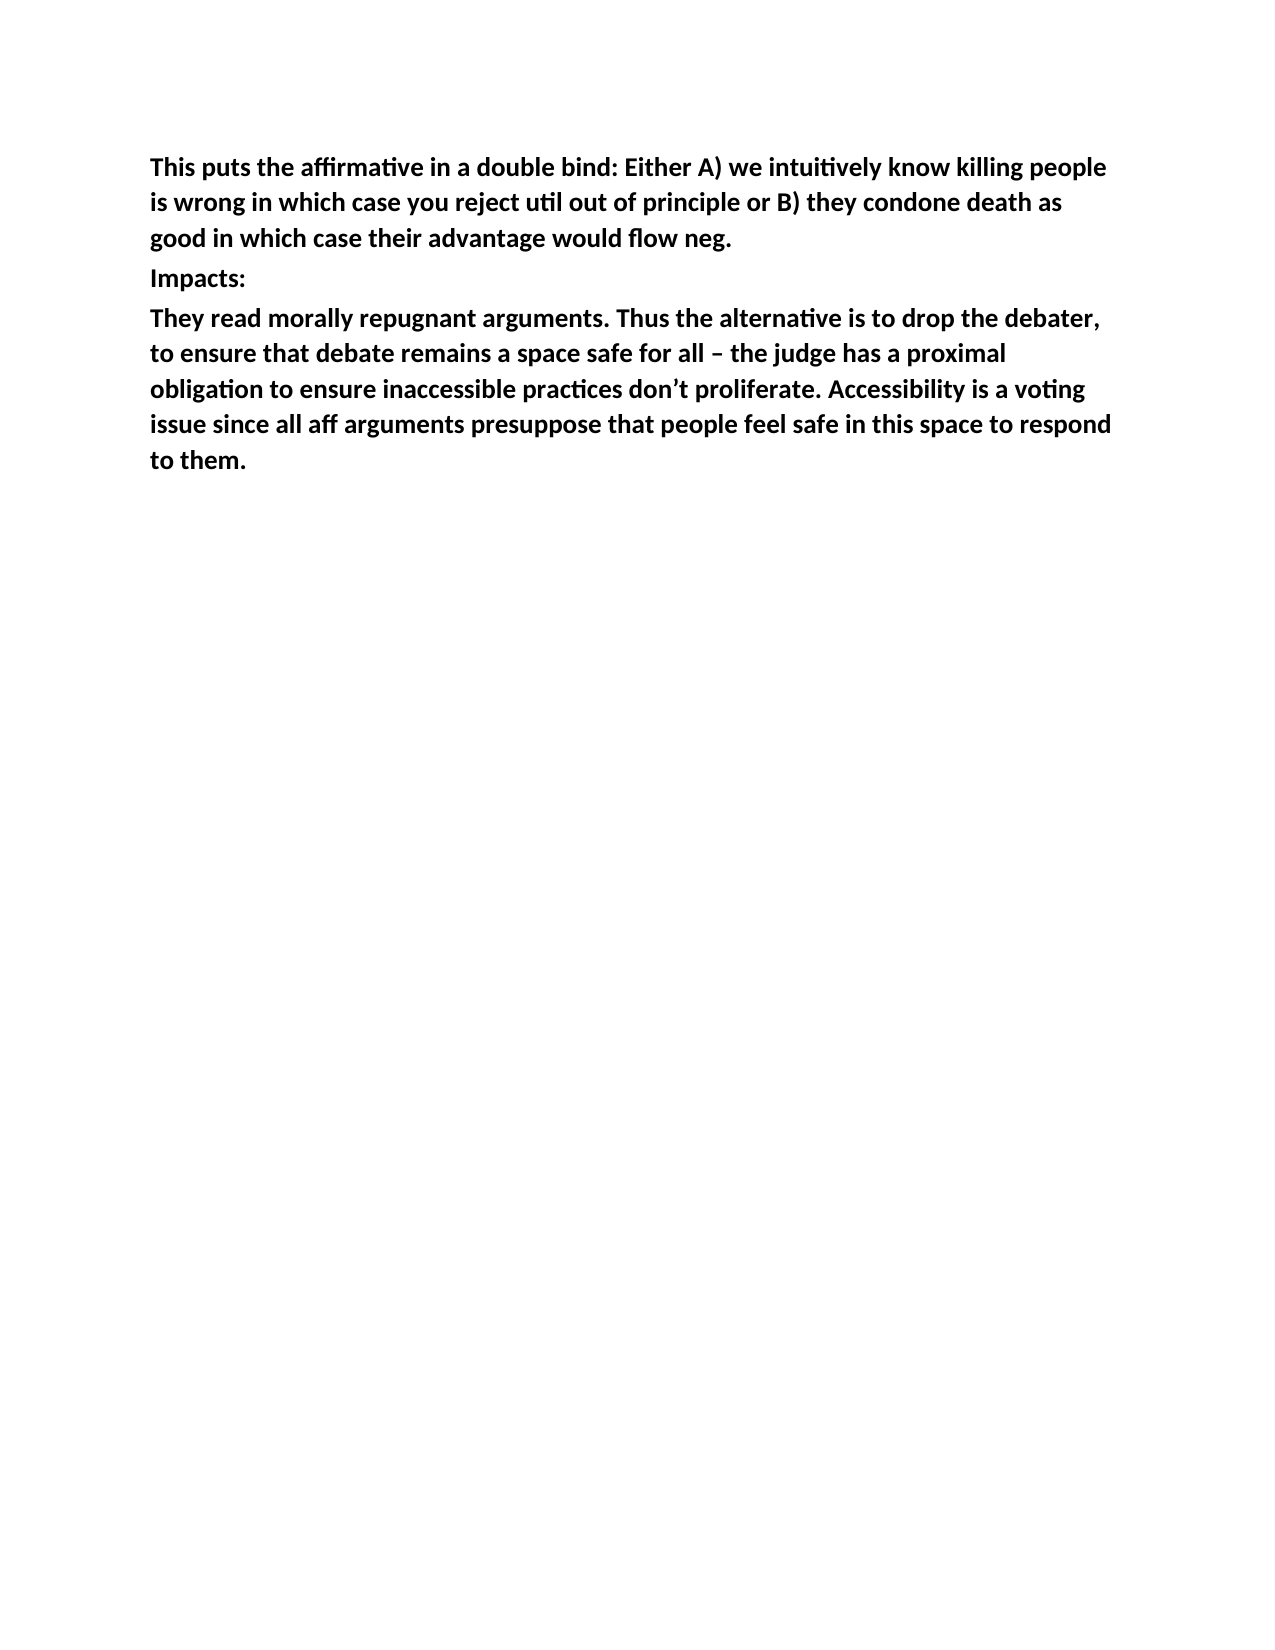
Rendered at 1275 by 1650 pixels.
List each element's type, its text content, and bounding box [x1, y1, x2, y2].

subtitle They read morally repugnant arguments. Thus the alternative is to drop the debater, to ensure that debate remains a space safe for all – the judge has a proximal obligation to ensure inaccessible practices don’t proliferate. Accessibility is a voting issue since all aff arguments presuppose that people feel safe in this space to respond to them. [150, 301, 1125, 476]
subtitle Impacts: [150, 261, 1125, 294]
subtitle This puts the affirmative in a double bind: Either A) we intuitively know killing people is wrong in which case you reject util out of principle or B) they condone death as good in which case their advantage would flow neg. [150, 150, 1125, 254]
